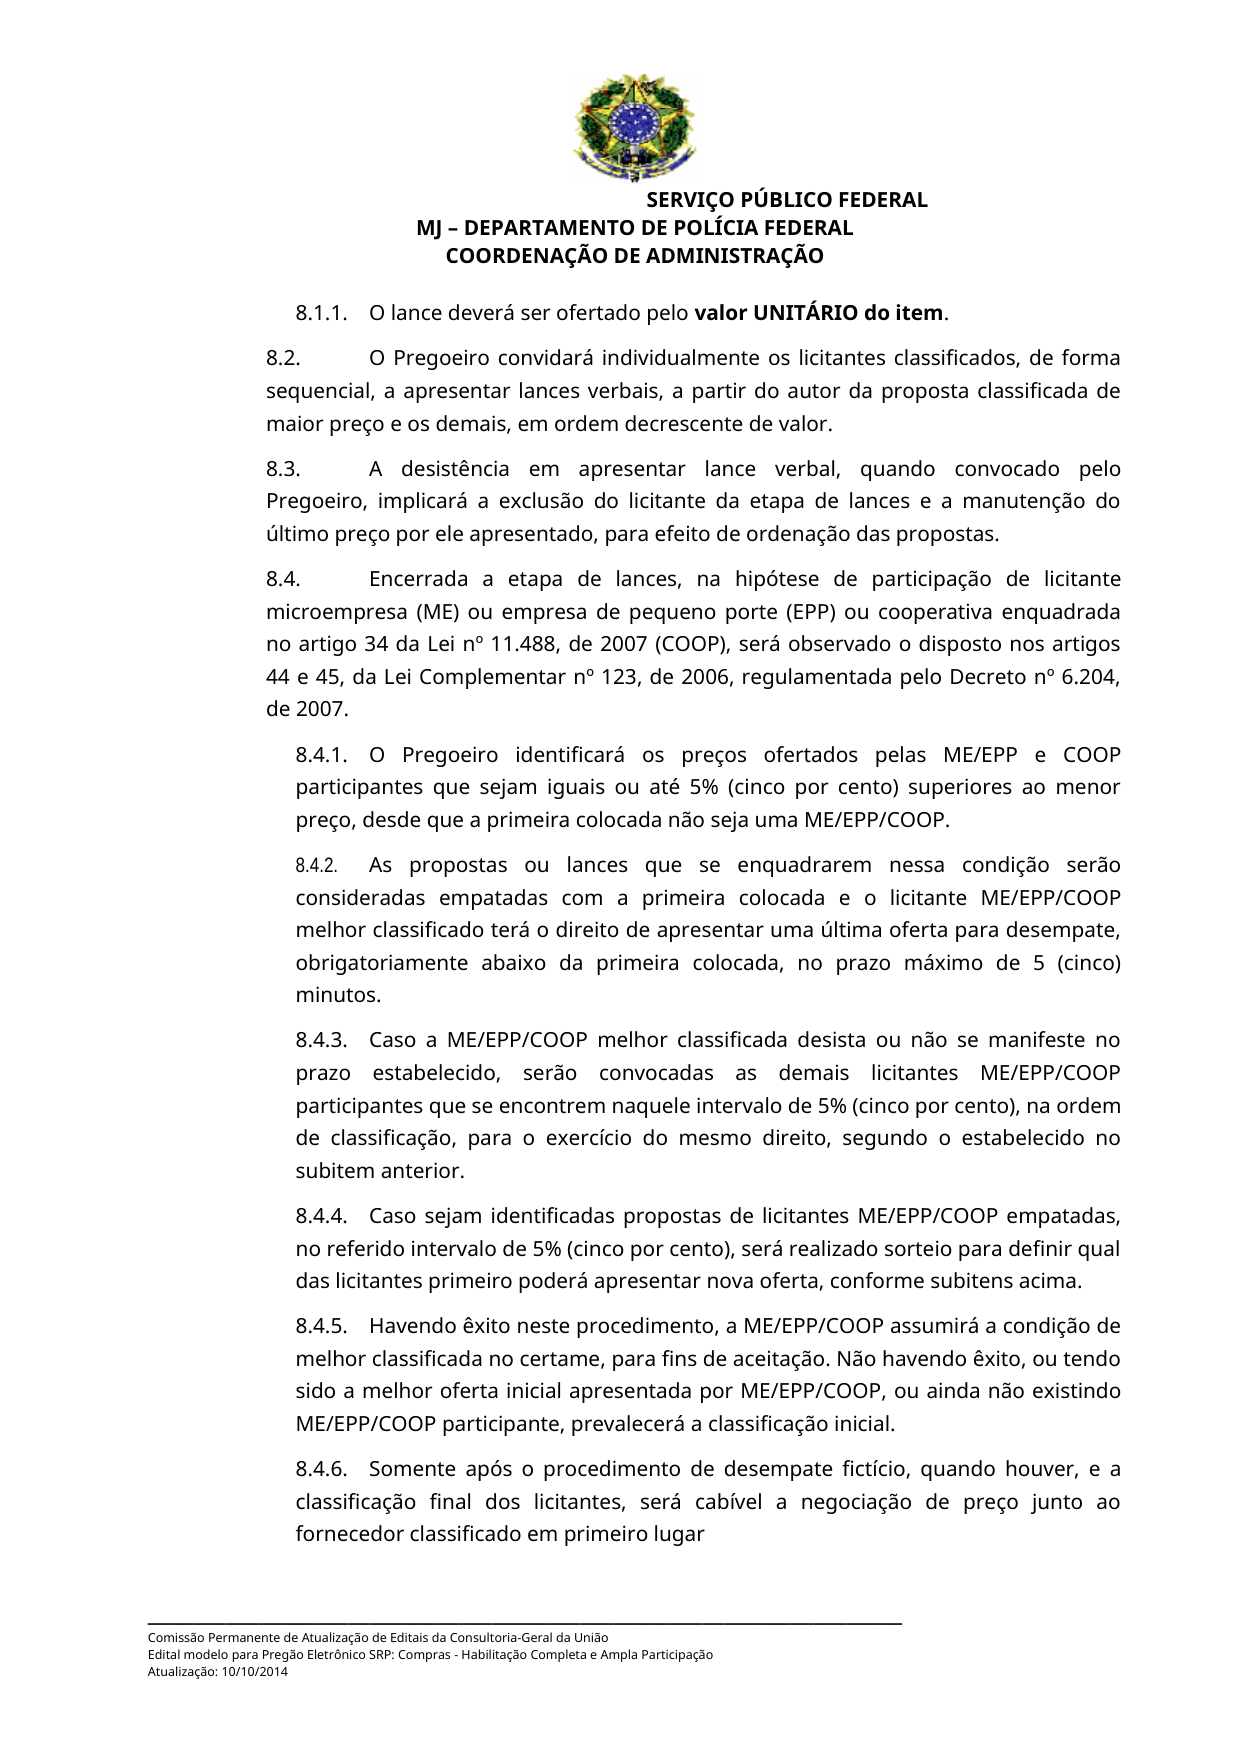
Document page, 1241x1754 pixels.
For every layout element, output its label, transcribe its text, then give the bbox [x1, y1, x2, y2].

list Encerrada a etapa de lances, na hipótese de participação de licitante microempresa (ME) ou empresa de pequeno porte (EPP) ou cooperativa enquadrada no artigo 34 da Lei nº 11.488, de 2007 (COOP), será observado o disposto nos artigos 44 e 45, da Lei Complementar nº 123, de 2006, regulamentada pelo Decreto nº 6.204, de 2007. [266, 564, 1122, 723]
list O lance deverá ser ofertado pelo valor UNITÁRIO do item. [295, 298, 1122, 327]
list O Pregoeiro convidará individualmente os licitantes classificados, de forma sequencial, a apresentar lances verbais, a partir do autor da proposta classificada de maior preço e os demais, em ordem decrescente de valor. [266, 343, 1122, 437]
list Havendo êxito neste procedimento, a ME/EPP/COOP assumirá a condição de melhor classificada no certame, para fins de aceitação. Não havendo êxito, ou tendo sido a melhor oferta inicial apresentada por ME/EPP/COOP, ou ainda não existindo ME/EPP/COOP participante, prevalecerá a classificação inicial. [295, 1311, 1122, 1438]
list Caso a ME/EPP/COOP melhor classificada desista ou não se manifeste no prazo estabelecido, serão convocadas as demais licitantes ME/EPP/COOP participantes que se encontrem naquele intervalo de 5% (cinco por cento), na ordem de classificação, para o exercício do mesmo direito, segundo o estabelecido no subitem anterior. [295, 1026, 1122, 1184]
list A desistência em apresentar lance verbal, quando convocado pelo Pregoeiro, implicará a exclusão do licitante da etapa de lances e a manutenção do último preço por ele apresentado, para efeito de ordenação das propostas. [266, 454, 1122, 547]
list Caso sejam identificadas propostas de licitantes ME/EPP/COOP empatadas, no referido intervalo de 5% (cinco por cento), será realizado sorteio para definir qual das licitantes primeiro poderá apresentar nova oferta, conforme subitens acima. [295, 1201, 1122, 1295]
list Somente após o procedimento de desempate fictício, quando houver, e a classificação final dos licitantes, será cabível a negociação de preço junto ao fornecedor classificado em primeiro lugar [295, 1454, 1122, 1548]
list As propostas ou lances que se enquadrarem nessa condição serão consideradas empatadas com a primeira colocada e o licitante ME/EPP/COOP melhor classificado terá o direito de apresentar uma última oferta para desempate, obrigatoriamente abaixo da primeira colocada, no prazo máximo de 5 (cinco) minutos. [295, 850, 1122, 1009]
list O Pregoeiro identificará os preços ofertados pelas ME/EPP e COOP participantes que sejam iguais ou até 5% (cinco por cento) superiores ao menor preço, desde que a primeira colocada não seja uma ME/EPP/COOP. [295, 740, 1122, 833]
